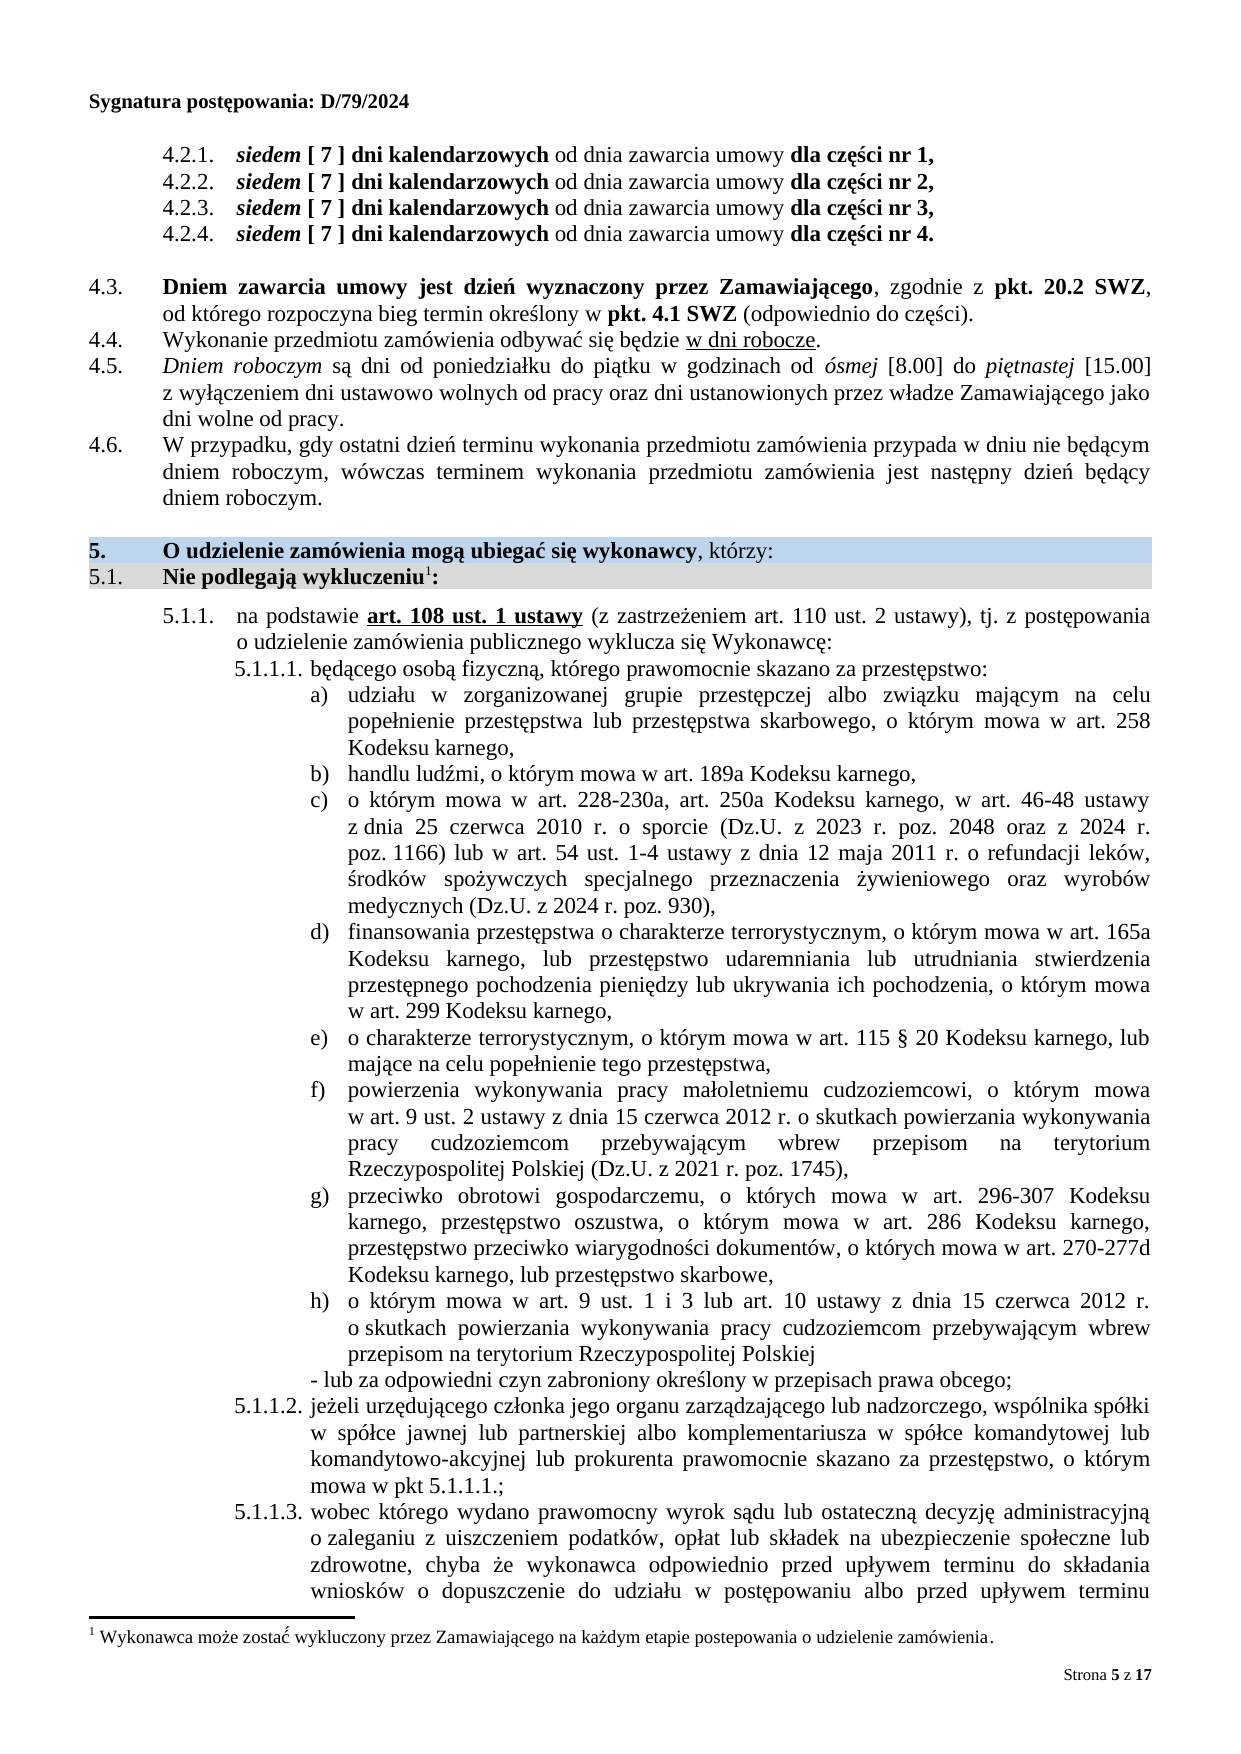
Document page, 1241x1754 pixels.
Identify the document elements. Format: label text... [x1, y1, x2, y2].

list przeciwko obrotowi gospodarczemu, o których mowa w art. 296-307 Kodeksu karnego, przestępstwo oszustwa, o którym mowa w art. 286 Kodeksu karnego, przestępstwo przeciwko wiarygodności dokumentów, o których mowa w art. 270-277d Kodeksu karnego, lub przestępstwo skarbowe, [310, 1182, 1152, 1287]
list finansowania przestępstwa o charakterze terrorystycznym, o którym mowa w art. 165a Kodeksu karnego, lub przestępstwo udaremniania lub utrudniania stwierdzenia przestępnego pochodzenia pieniędzy lub ukrywania ich pochodzenia, o którym mowa w art. 299 Kodeksu karnego, [310, 918, 1152, 1024]
list o którym mowa w art. 9 ust. 1 i 3 lub art. 10 ustawy z dnia 15 czerwca 2012 r. o skutkach powierzania wykonywania pracy cudzoziemcom przebywającym wbrew przepisom na terytorium Rzeczypospolitej Polskiej [310, 1287, 1152, 1366]
list na podstawie art. 108 ust. 1 ustawy (z zastrzeżeniem art. 110 ust. 2 ustawy), tj. z postępowania o udzielenie zamówienia publicznego wyklucza się Wykonawcę: [162, 602, 1152, 655]
list O udzielenie zamówienia mogą ubiegać się wykonawcy, którzy: [89, 537, 1152, 563]
text - lub za odpowiedni czyn zabroniony określony w przepisach prawa obcego; [310, 1366, 1152, 1393]
list będącego osobą fizyczną, którego prawomocnie skazano za przestępstwo: [234, 655, 1152, 681]
list udziału w zorganizowanej grupie przestępczej albo związku mającym na celu popełnienie przestępstwa lub przestępstwa skarbowego, o którym mowa w art. 258 Kodeksu karnego, [310, 681, 1152, 760]
list Wykonanie przedmiotu zamówienia odbywać się będzie w dni robocze. [89, 326, 1152, 352]
list o charakterze terrorystycznym, o którym mowa w art. 115 § 20 Kodeksu karnego, lub mające na celu popełnienie tego przestępstwa, [310, 1024, 1152, 1076]
list jeżeli urzędującego członka jego organu zarządzającego lub nadzorczego, wspólnika spółki w spółce jawnej lub partnerskiej albo komplementariusza w spółce komandytowej lub komandytowo-akcyjnej lub prokurenta prawomocnie skazano za przestępstwo, o którym mowa w pkt 5.1.1.1.; [234, 1393, 1152, 1498]
list handlu ludźmi, o którym mowa w art. 189a Kodeksu karnego, [310, 760, 1152, 786]
list Nie podlegają wykluczeniu: [425, 563, 1152, 589]
list powierzenia wykonywania pracy małoletniemu cudzoziemcowi, o którym mowa w art. 9 ust. 2 ustawy z dnia 15 czerwca 2012 r. o skutkach powierzania wykonywania pracy cudzoziemcom przebywającym wbrew przepisom na terytorium Rzeczypospolitej Polskiej (Dz.U. z 2021 r. poz. 1745), [310, 1076, 1152, 1182]
list W przypadku, gdy ostatni dzień terminu wykonania przedmiotu zamówienia przypada w dniu nie będącym dniem roboczym, wówczas terminem wykonania przedmiotu zamówienia jest następny dzień będący dniem roboczym. [89, 431, 1152, 510]
list siedem [ 7 ] dni kalendarzowych od dnia zawarcia umowy dla części nr 4. [162, 221, 1152, 247]
list siedem [ 7 ] dni kalendarzowych od dnia zawarcia umowy dla części nr 2, [162, 168, 1152, 194]
list o którym mowa w art. 228-230a, art. 250a Kodeksu karnego, w art. 46-48 ustawy z dnia 25 czerwca 2010 r. o sporcie (Dz.U. z 2023 r. poz. 2048 oraz z 2024 r. poz. 1166) lub w art. 54 ust. 1-4 ustawy z dnia 12 maja 2011 r. o refundacji leków, środków spożywczych specjalnego przeznaczenia żywieniowego oraz wyrobów medycznych (Dz.U. z 2024 r. poz. 930), [310, 786, 1152, 918]
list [234, 1498, 1152, 1603]
list Dniem zawarcia umowy jest dzień wyznaczony przez Zamawiającego, zgodnie z pkt. 20.2 SWZ, od którego rozpoczyna bieg termin określony w pkt. 4.1 SWZ (odpowiednio do części). [89, 273, 1152, 326]
list Dniem roboczym są dni od poniedziałku do piątku w godzinach od ósmej [8.00] do piętnastej [15.00] z wyłączeniem dni ustawowo wolnych od pracy oraz dni ustanowionych przez władze Zamawiającego jako dni wolne od pracy. [89, 352, 1152, 431]
list siedem [ 7 ] dni kalendarzowych od dnia zawarcia umowy dla części nr 3, [162, 194, 1152, 221]
list Nie podlegają wykluczeniu: [89, 563, 163, 589]
list siedem [ 7 ] dni kalendarzowych od dnia zawarcia umowy dla części nr 1, [162, 141, 1152, 168]
